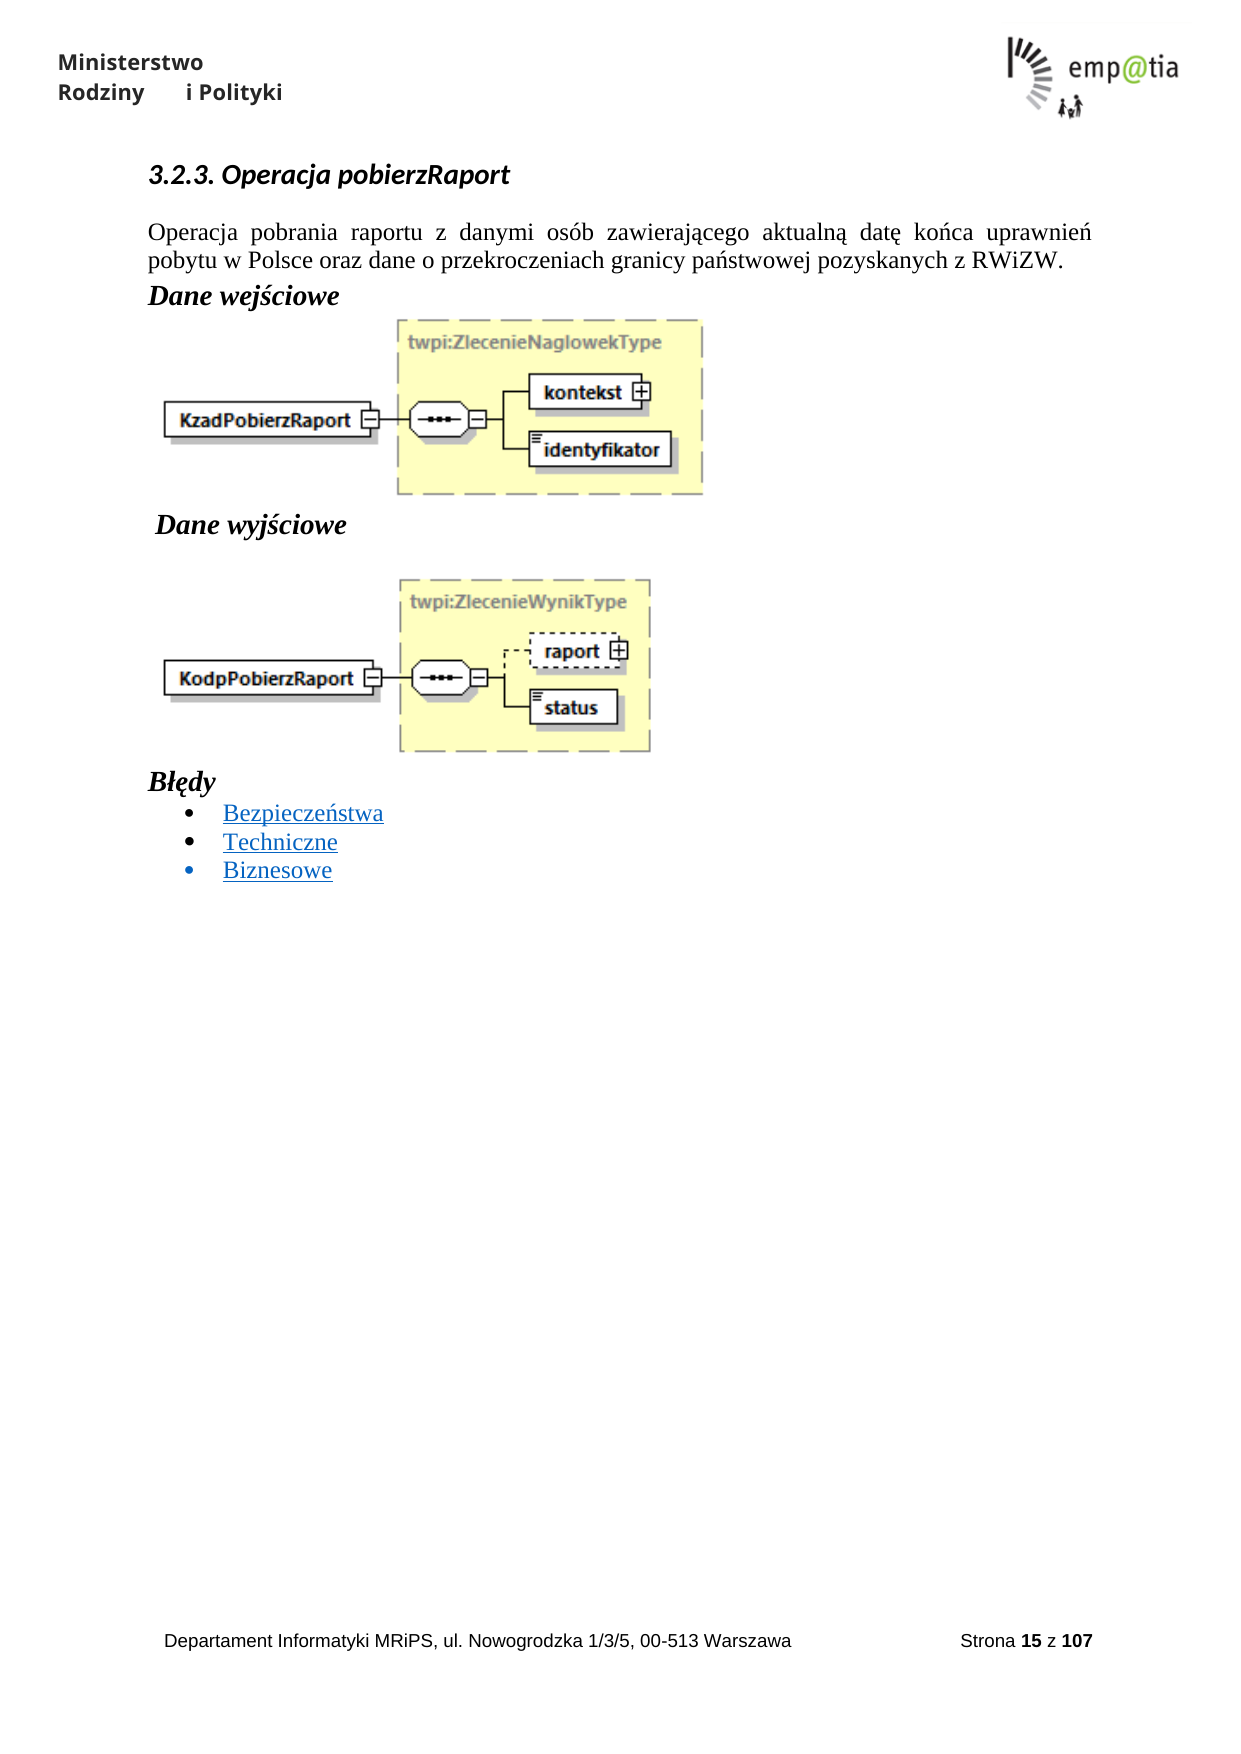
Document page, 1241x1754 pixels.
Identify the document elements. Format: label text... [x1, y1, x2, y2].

subtitle Dane wejściowe [148, 278, 1093, 312]
picture [147, 571, 679, 761]
list Techniczne [185, 827, 1093, 856]
picture [1001, 22, 1193, 128]
picture [147, 312, 724, 504]
list Biznesowe [185, 856, 1093, 884]
list Bezpieczeństwa [185, 798, 1093, 827]
subtitle Dane wyjściowe [148, 507, 1093, 541]
subtitle Błędy [148, 764, 1093, 798]
text Operacja pobrania raportu z danymi osób zawierającego aktualną datę końca uprawnień pobytu w Polsce oraz dane o przekroczeniach granicy państwowej pozyskanych z RWiZW. [148, 217, 1093, 274]
subtitle Operacja pobierzRaport [148, 156, 1093, 192]
